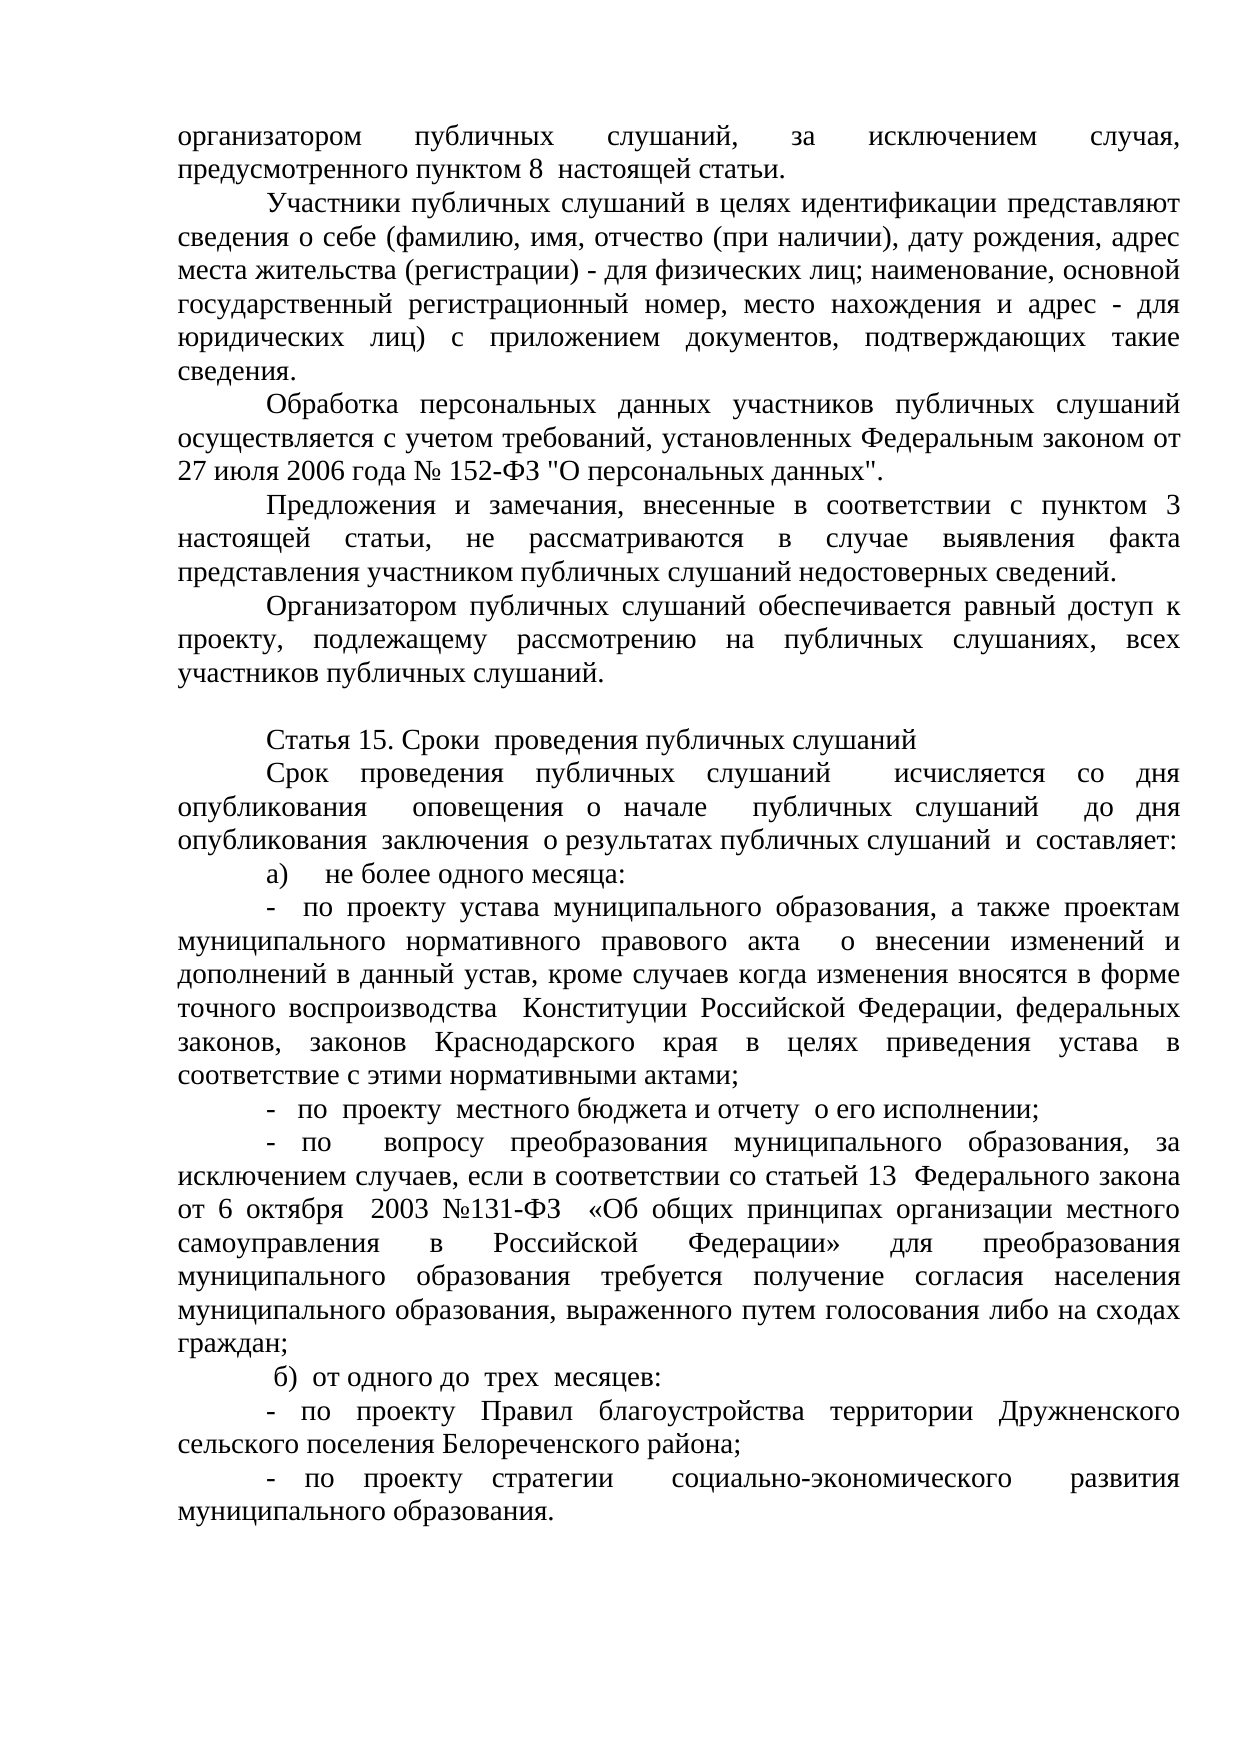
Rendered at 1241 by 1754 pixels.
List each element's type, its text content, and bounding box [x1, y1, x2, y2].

text - по вопросу преобразования муниципального образования, за исключением случаев, если в соответствии со статьей 13 Федерального закона от 6 октября 2003 №131-ФЗ «Об общих принципах организации местного самоуправления в Российской Федерации» для преобразования муниципального образования требуется получение согласия населения муниципального образования, выраженного путем голосования либо на сходах граждан; [177, 1124, 1181, 1359]
text Срок проведения публичных слушаний исчисляется со дня опубликования оповещения о начале публичных слушаний до дня опубликования заключения о результатах публичных слушаний и составляет: [177, 755, 1181, 856]
text б) от одного до трех месяцев: [177, 1359, 1181, 1393]
text - по проекту устава муниципального образования, а также проектам муниципального нормативного правового акта о внесении изменений и дополнений в данный устав, кроме случаев когда изменения вносятся в форме точного воспроизводства Конституции Российской Федерации, федеральных законов, законов Краснодарского края в целях приведения устава в соответствие с этими нормативными актами; [177, 889, 1181, 1091]
text Статья 15. Сроки проведения публичных слушаний [177, 722, 1181, 755]
text Обработка персональных данных участников публичных слушаний осуществляется с учетом требований, установленных Федеральным законом от 27 июля 2006 года № 152-ФЗ "О персональных данных". [177, 386, 1181, 487]
text - по проекту стратегии социально-экономического развития муниципального образования. [177, 1460, 1181, 1527]
text - по проекту Правил благоустройства территории Дружненского сельского поселения Белореченского района; [177, 1393, 1181, 1460]
text а) не более одного месяца: [177, 856, 1181, 889]
text Участники публичных слушаний в целях идентификации представляют сведения о себе (фамилию, имя, отчество (при наличии), дату рождения, адрес места жительства (регистрации) - для физических лиц; наименование, основной государственный регистрационный номер, место нахождения и адрес - для юридических лиц) с приложением документов, подтверждающих такие сведения. [177, 185, 1181, 386]
text - по проекту местного бюджета и отчету о его исполнении; [177, 1091, 1181, 1124]
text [177, 118, 1181, 185]
text Предложения и замечания, внесенные в соответствии с пунктом 3 настоящей статьи, не рассматриваются в случае выявления факта представления участником публичных слушаний недостоверных сведений. [177, 487, 1181, 588]
text Организатором публичных слушаний обеспечивается равный доступ к проекту, подлежащему рассмотрению на публичных слушаниях, всех участников публичных слушаний. [177, 588, 1181, 688]
